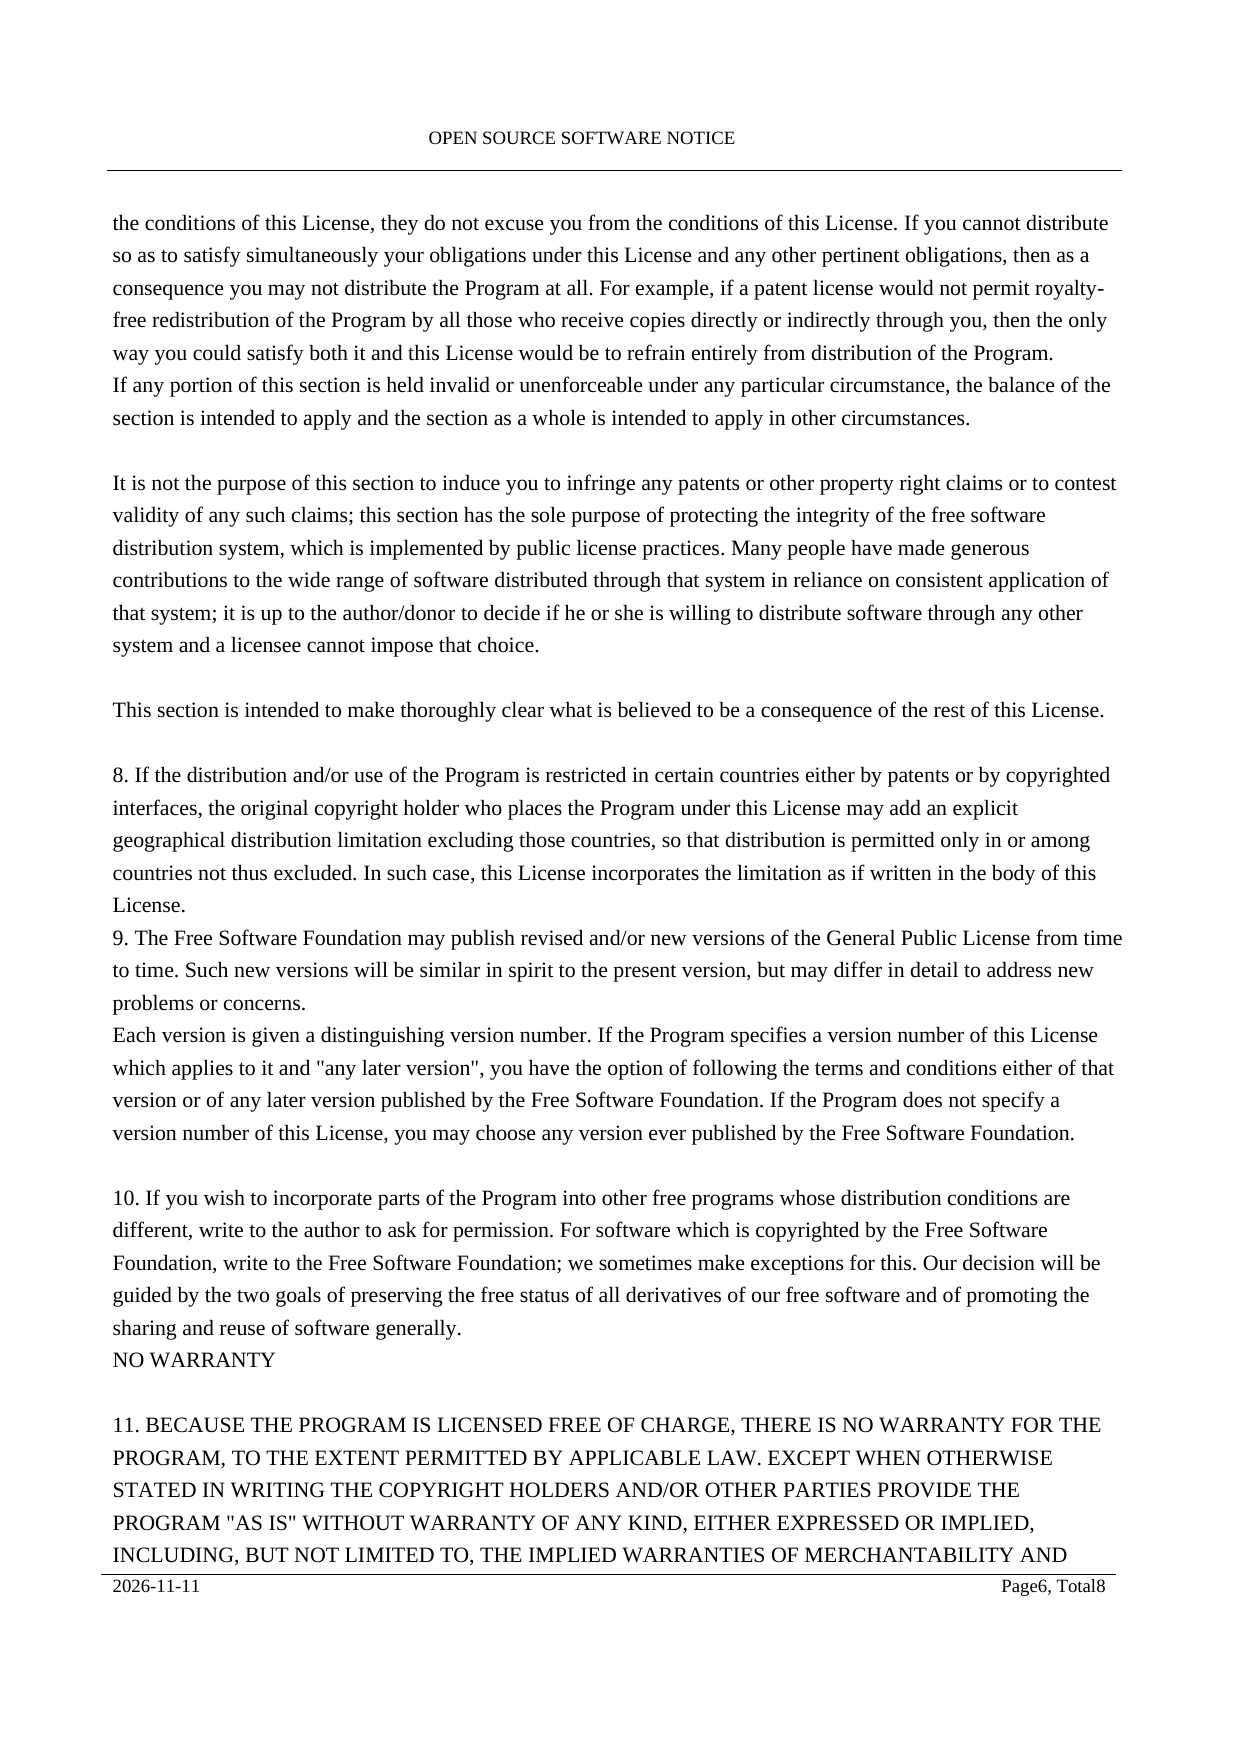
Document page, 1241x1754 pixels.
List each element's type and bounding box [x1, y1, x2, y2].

text [112, 206, 1128, 1571]
